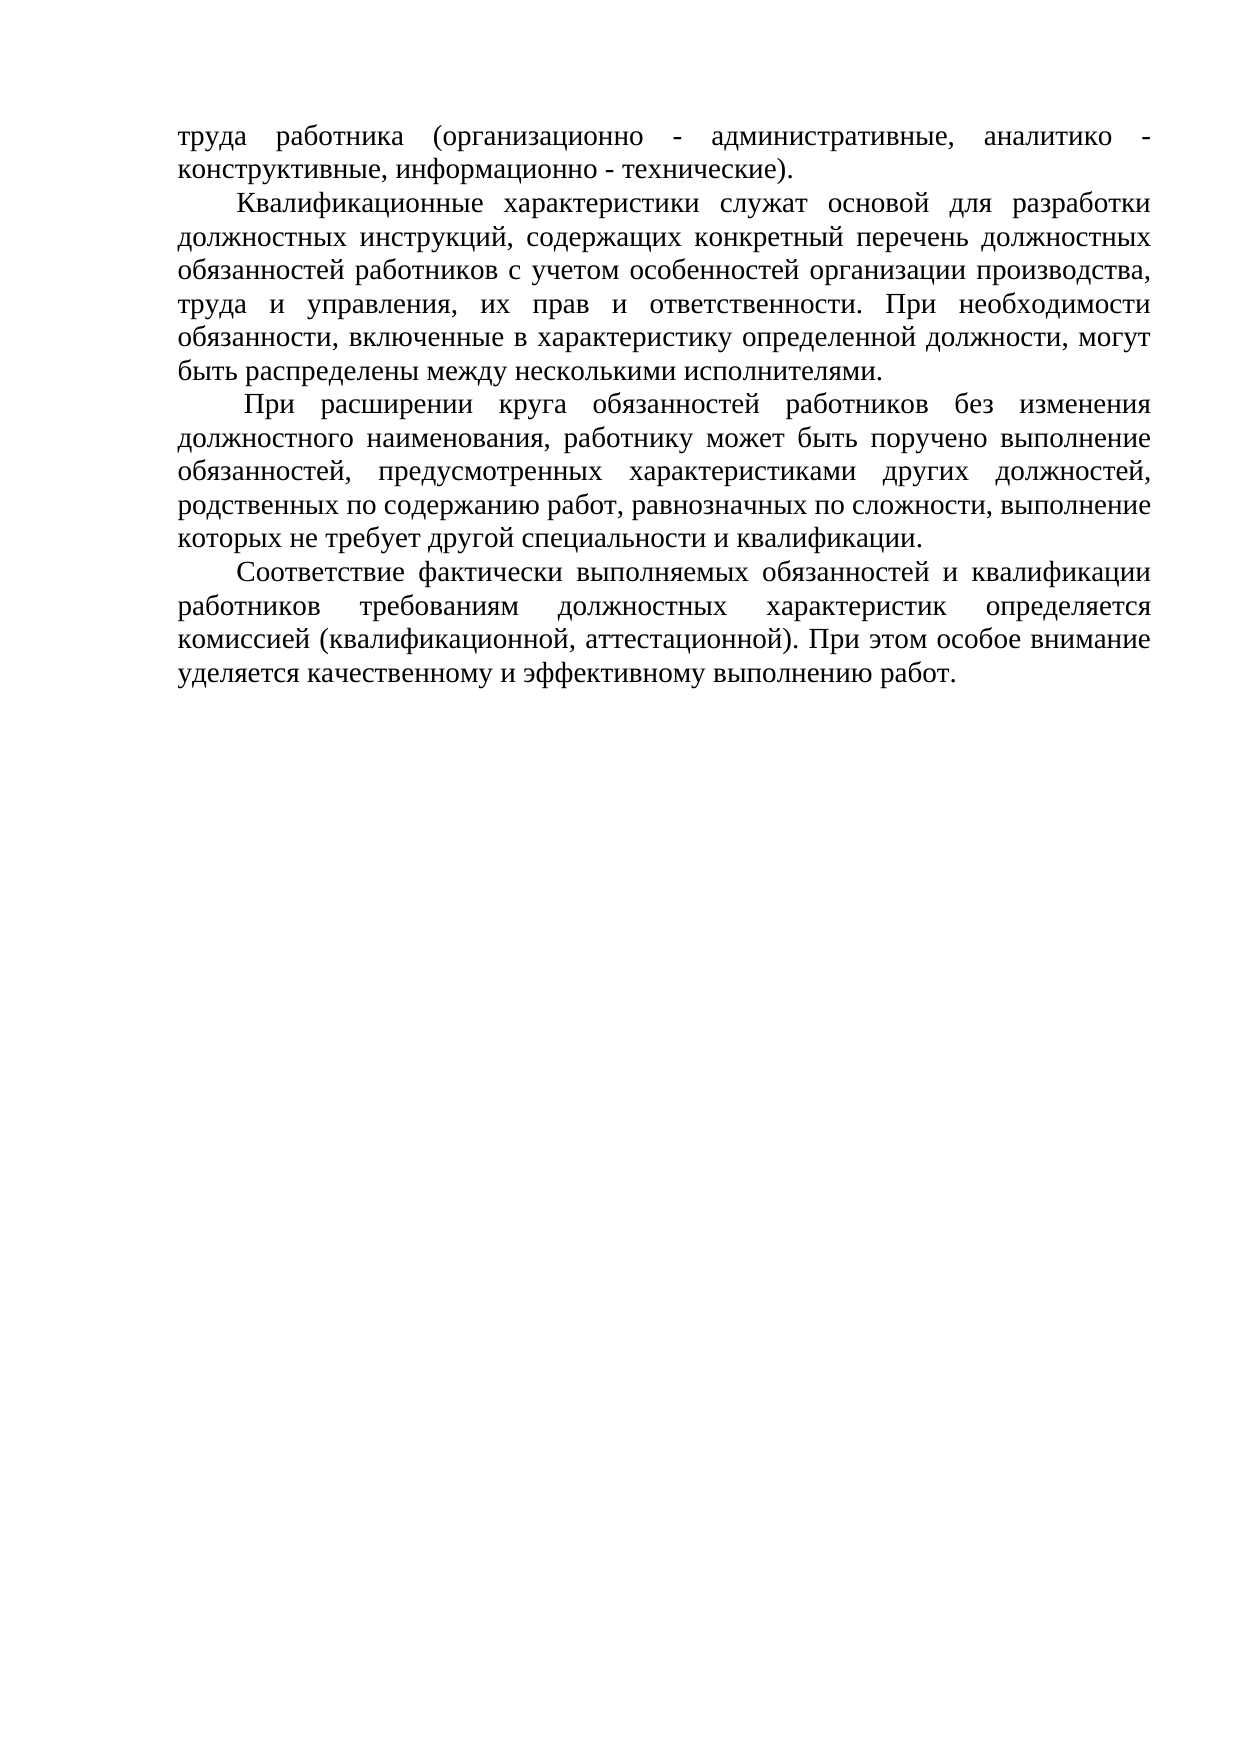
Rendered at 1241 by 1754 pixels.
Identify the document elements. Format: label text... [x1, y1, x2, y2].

text При расширении круга обязанностей работников без изменения должностного наименования, работнику может быть поручено выполнение обязанностей, предусмотренных характеристиками других должностей, родственных по содержанию работ, равнозначных по сложности, выполнение которых не требует другой специальности и квалификации. [177, 386, 1152, 554]
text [177, 118, 1152, 185]
text Квалификационные характеристики служат основой для разработки должностных инструкций, содержащих конкретный перечень должностных обязанностей работников с учетом особенностей организации производства, труда и управления, их прав и ответственности. При необходимости обязанности, включенные в характеристику определенной должности, могут быть распределены между несколькими исполнителями. [177, 185, 1152, 386]
text Соответствие фактически выполняемых обязанностей и квалификации работников требованиям должностных характеристик определяется комиссией (квалификационной, аттестационной). При этом особое внимание уделяется качественному и эффективному выполнению работ. [177, 554, 1152, 688]
